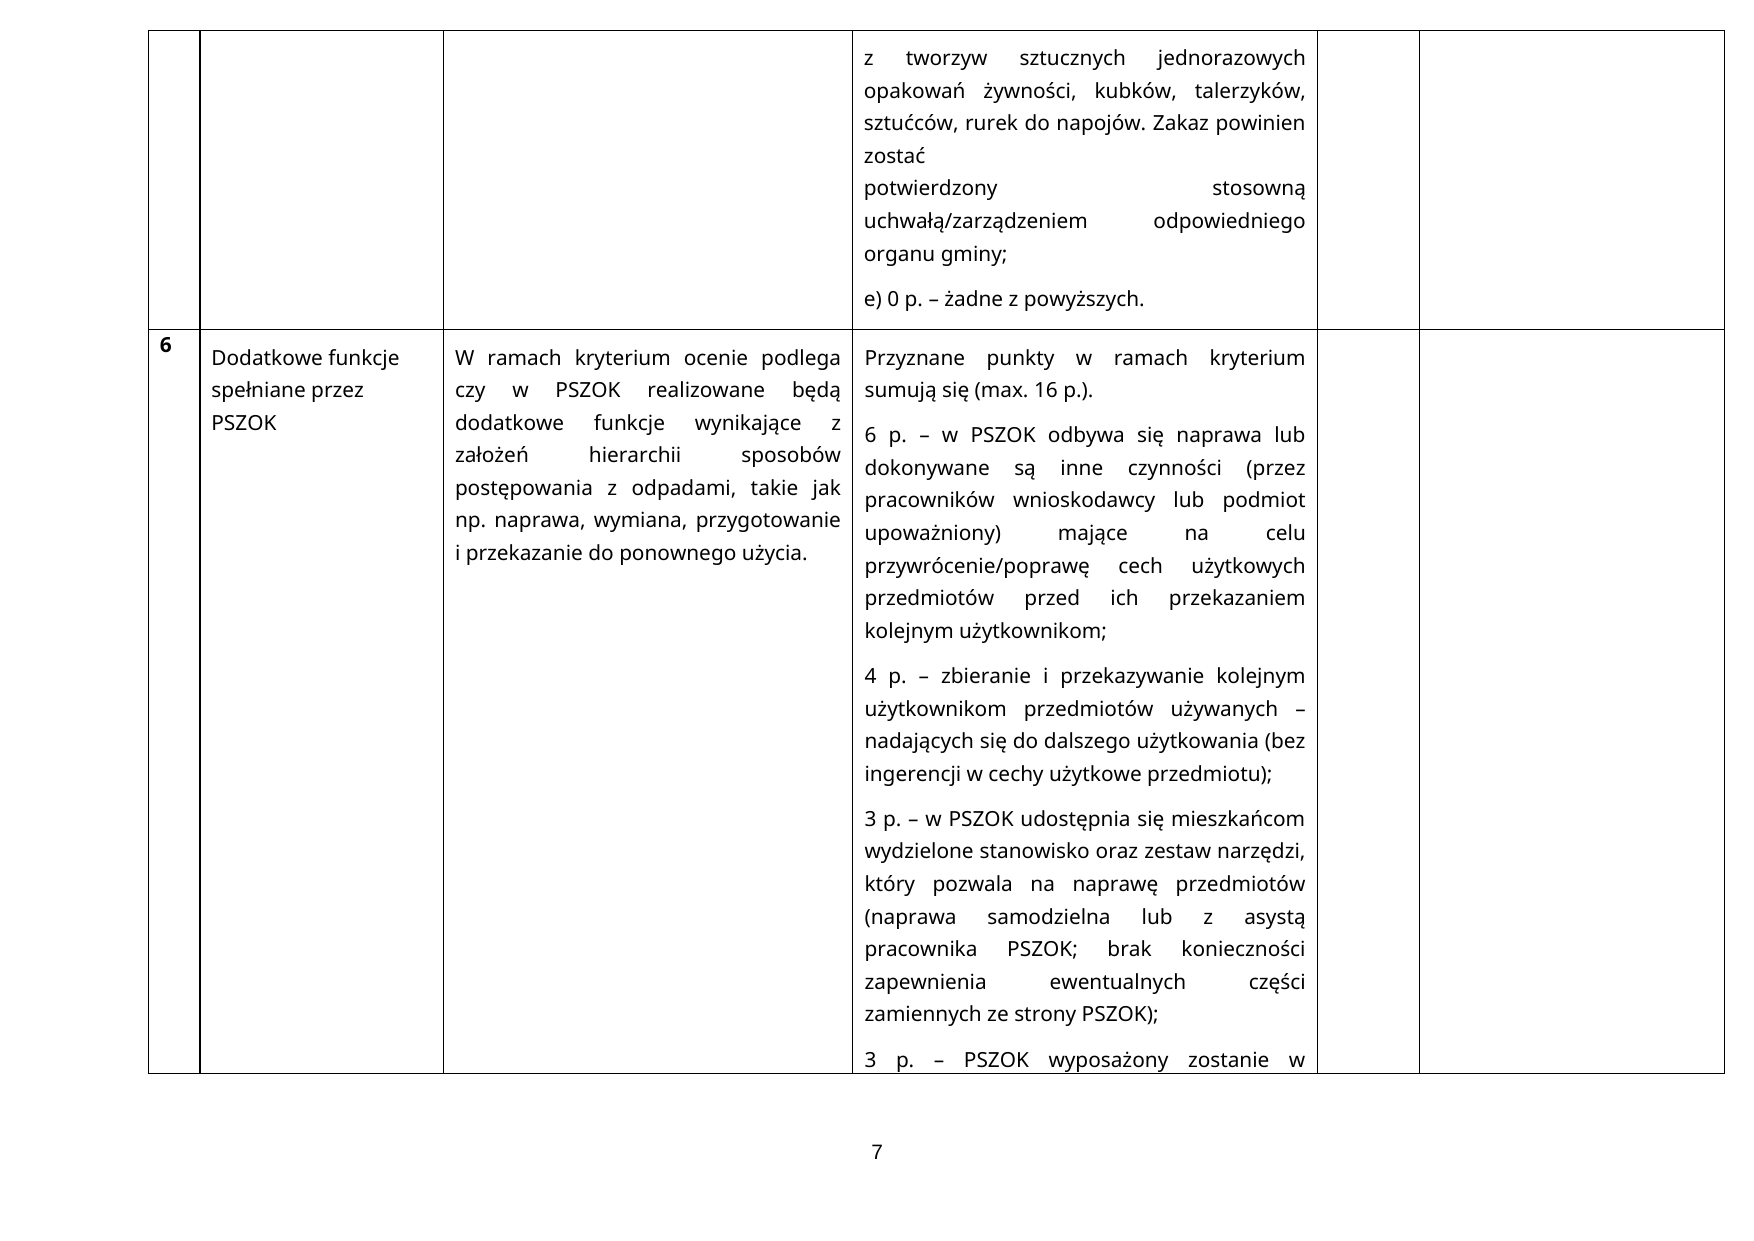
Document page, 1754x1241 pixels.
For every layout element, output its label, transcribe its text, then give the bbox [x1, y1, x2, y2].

table_cell [1420, 330, 1724, 1073]
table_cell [444, 330, 852, 1073]
table_cell [1420, 31, 1724, 329]
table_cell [853, 330, 1317, 1073]
table_cell 6 [149, 330, 199, 1073]
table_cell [853, 31, 1317, 329]
table_cell [1318, 31, 1419, 329]
table_cell 5 [149, 31, 199, 329]
table_cell [1318, 330, 1419, 1073]
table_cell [444, 31, 852, 329]
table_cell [201, 330, 443, 1073]
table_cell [201, 31, 443, 329]
